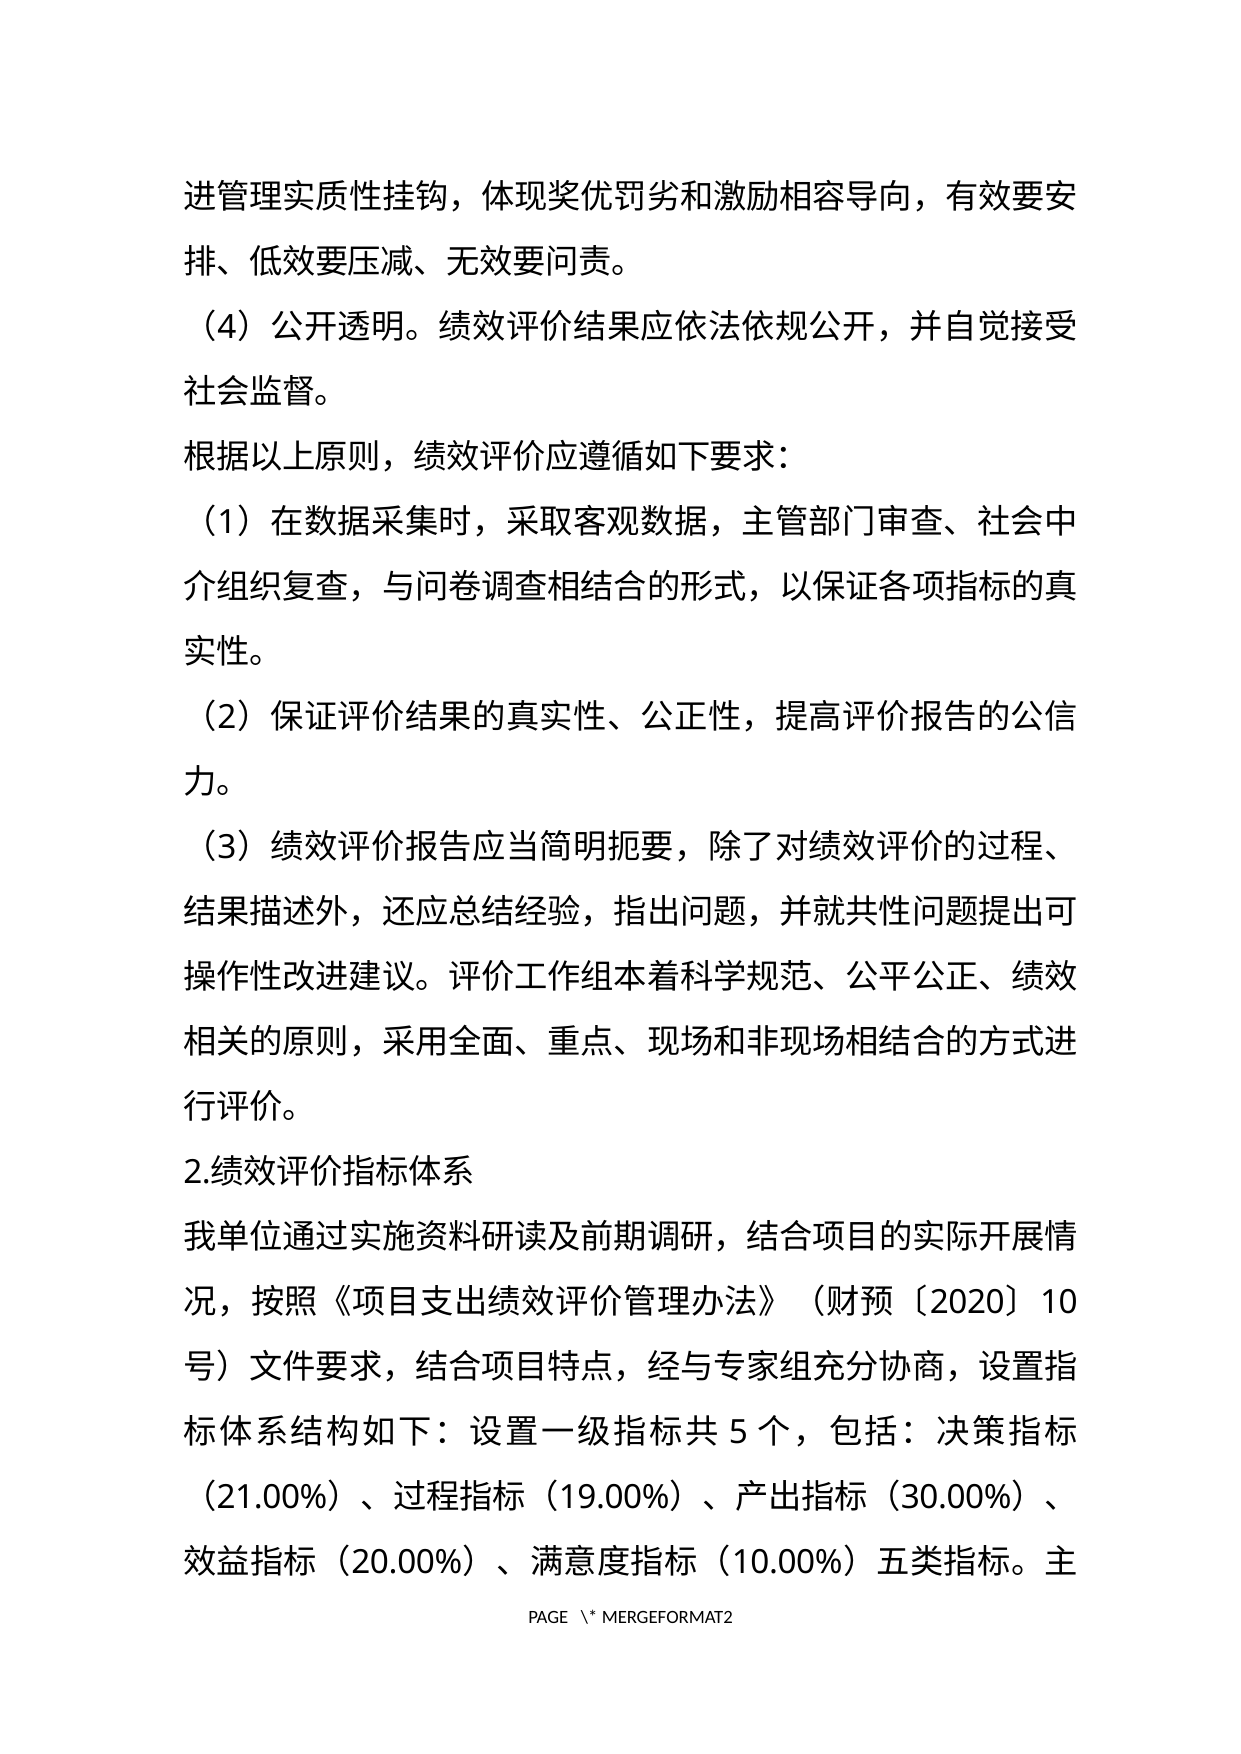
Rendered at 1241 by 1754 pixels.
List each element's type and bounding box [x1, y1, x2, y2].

text [183, 162, 1078, 1592]
